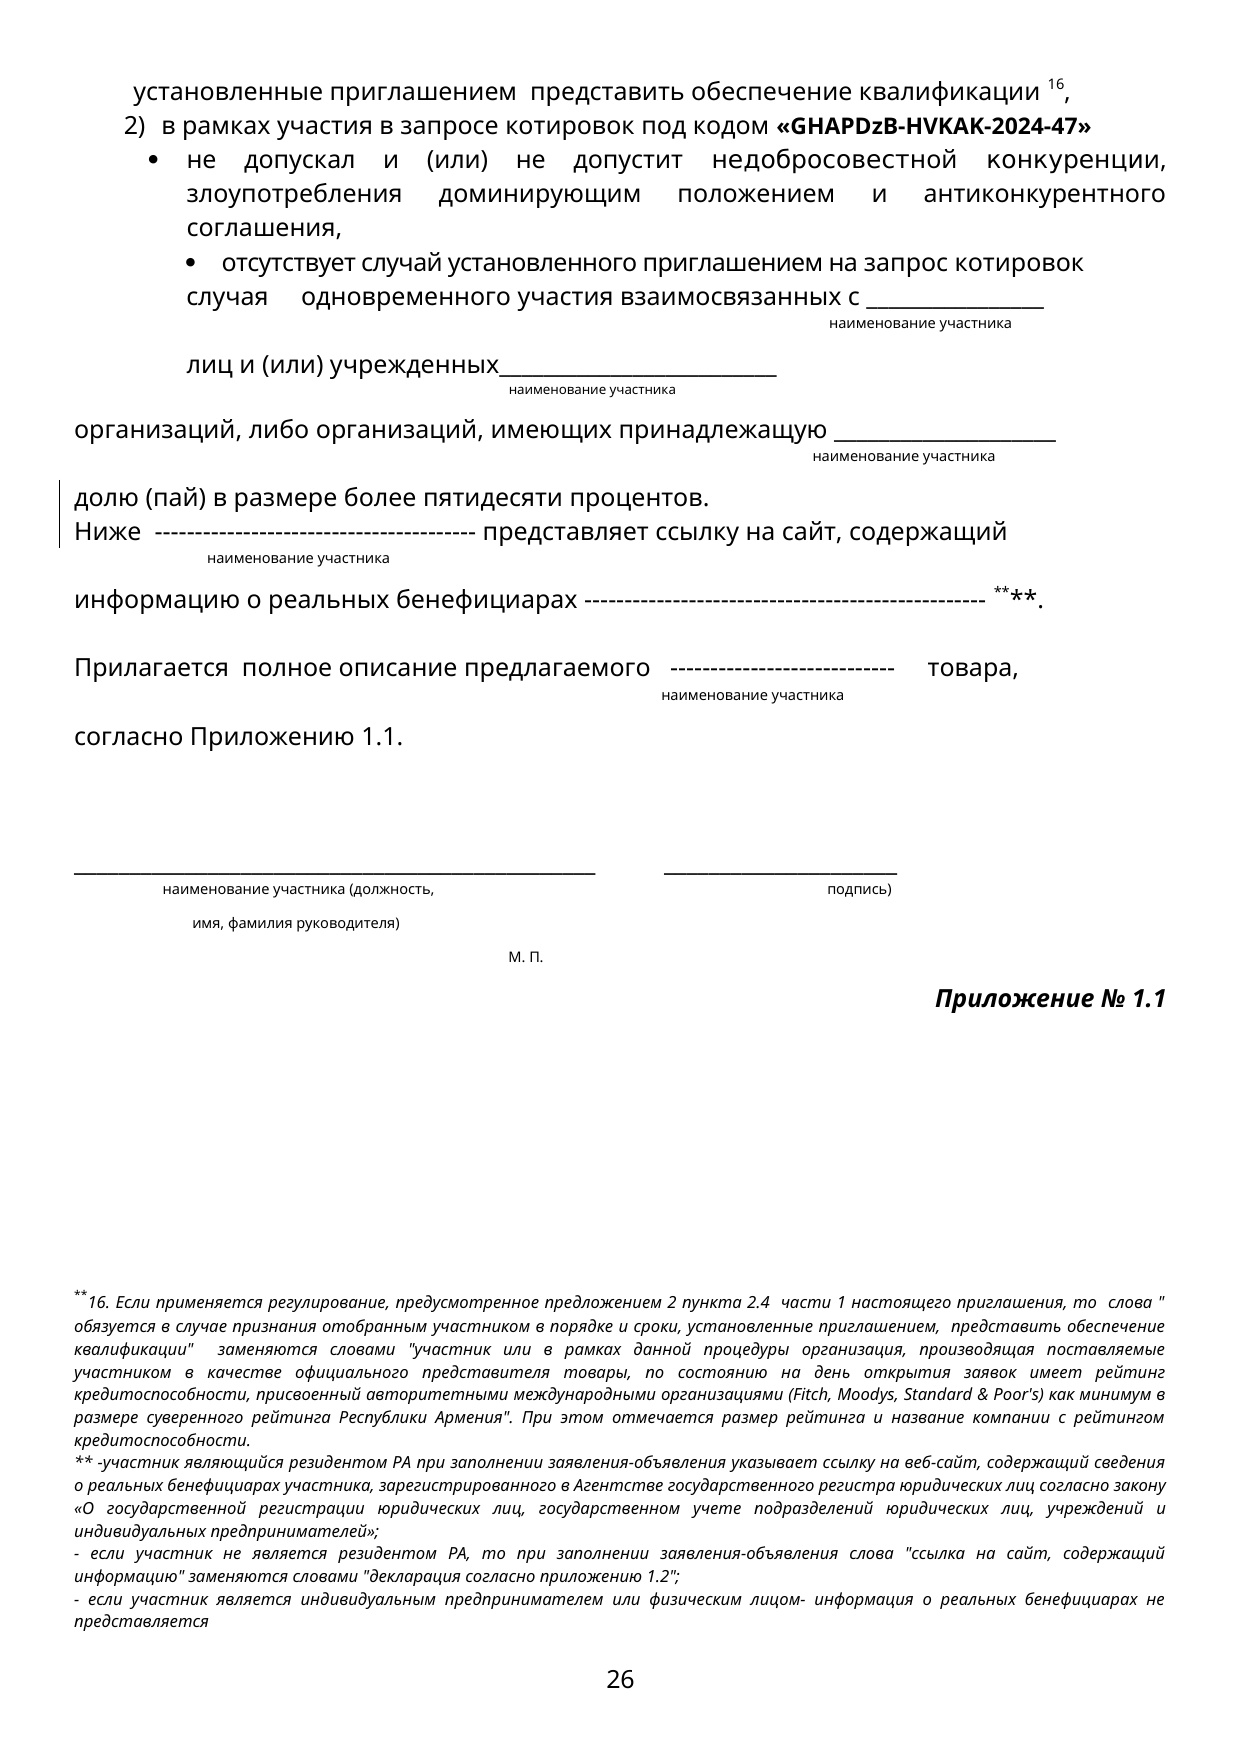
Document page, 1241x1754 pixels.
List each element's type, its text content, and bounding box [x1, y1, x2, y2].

text наименование участника [74, 684, 1167, 718]
text наименование участника [186, 312, 1167, 346]
text М. П. [192, 947, 1167, 981]
text имя, фамилия руководителя) [192, 913, 1167, 947]
text _______________________________________________ _____________________ [74, 845, 1167, 879]
text Ниже ---------------------------------------- представляет ссылку на сайт, содержащий [74, 514, 1167, 548]
text информацию о реальных бенефициарах -------------------------------------------------- **. [74, 582, 1167, 616]
list в рамках участия в запросе котировок под кодом «GHAPDzB-HVKAK-2024-47» [123, 108, 1167, 142]
list не допускал и (или) не допустит недобросовестной конкуренции, злоупотребления доминирующим положением и антиконкурентного соглашения, [149, 142, 1167, 244]
text Прилагается полное описание предлагаемого ---------------------------- товара, [74, 650, 1167, 684]
text организаций, либо организаций, имеющих принадлежащую ____________________ [74, 412, 1167, 446]
text наименование участника [399, 380, 1167, 412]
text долю (пай) в размере более пятидесяти процентов. [74, 480, 1167, 514]
text лиц и (или) учрежденных_________________________ [186, 346, 1167, 380]
text Приложение № 1.1 [74, 981, 1167, 1015]
text наименование участника (должность, подпись) [162, 879, 1167, 913]
list отсутствует случай установленного приглашением на запрос котировок случая одновременного участия взаимосвязанных с ________________ [186, 244, 1167, 312]
text наименование участника [207, 548, 1167, 582]
text наименование участника [812, 446, 1167, 480]
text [133, 74, 1167, 108]
text согласно Приложению 1.1. [74, 718, 1167, 752]
